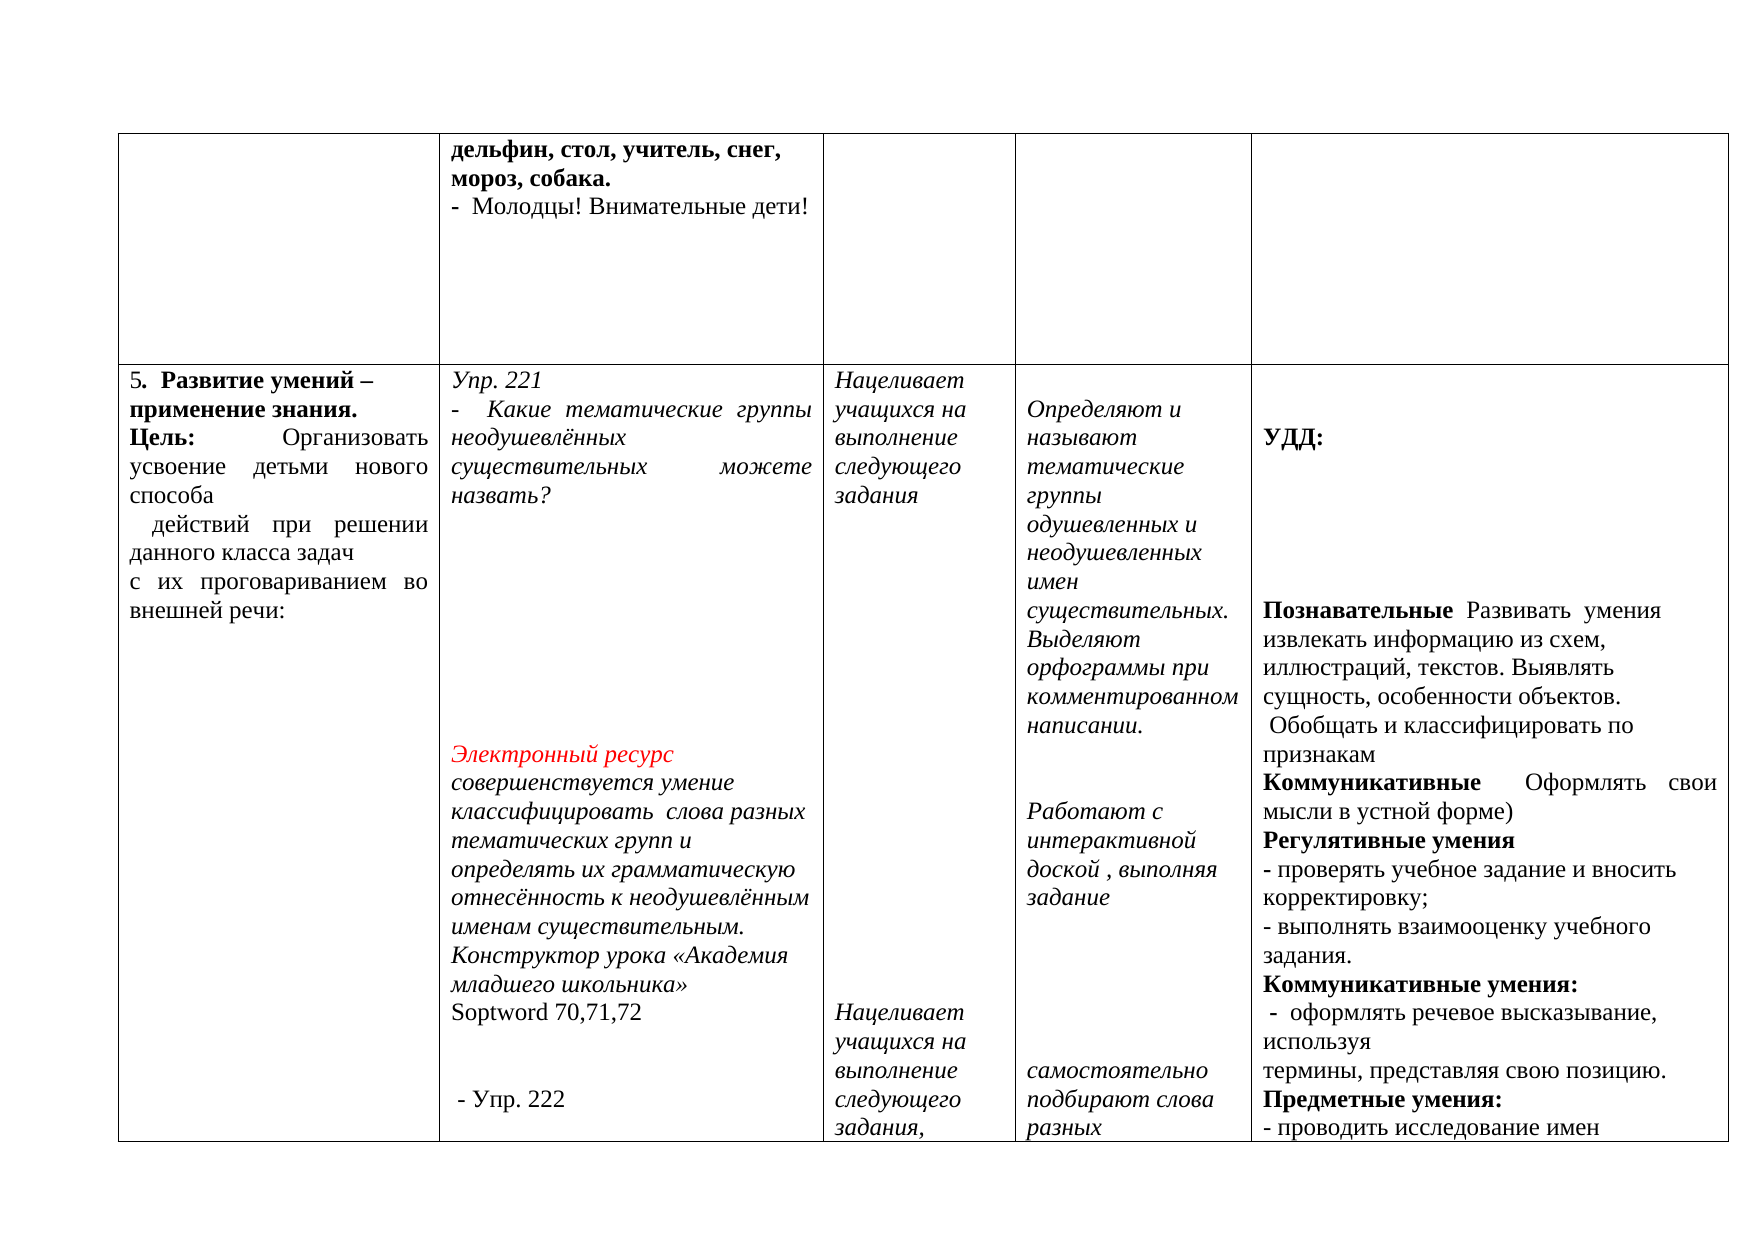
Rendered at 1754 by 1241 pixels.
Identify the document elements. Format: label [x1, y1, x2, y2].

table_cell [119, 365, 439, 1141]
table_cell [119, 134, 439, 364]
table_cell [440, 365, 823, 1141]
table_cell [1016, 134, 1251, 364]
table_cell [1016, 365, 1251, 1141]
table_cell [1252, 134, 1728, 364]
table_cell [824, 134, 1015, 364]
table_cell [824, 365, 1015, 1141]
table_cell [440, 134, 823, 364]
table_cell [1252, 365, 1728, 1141]
